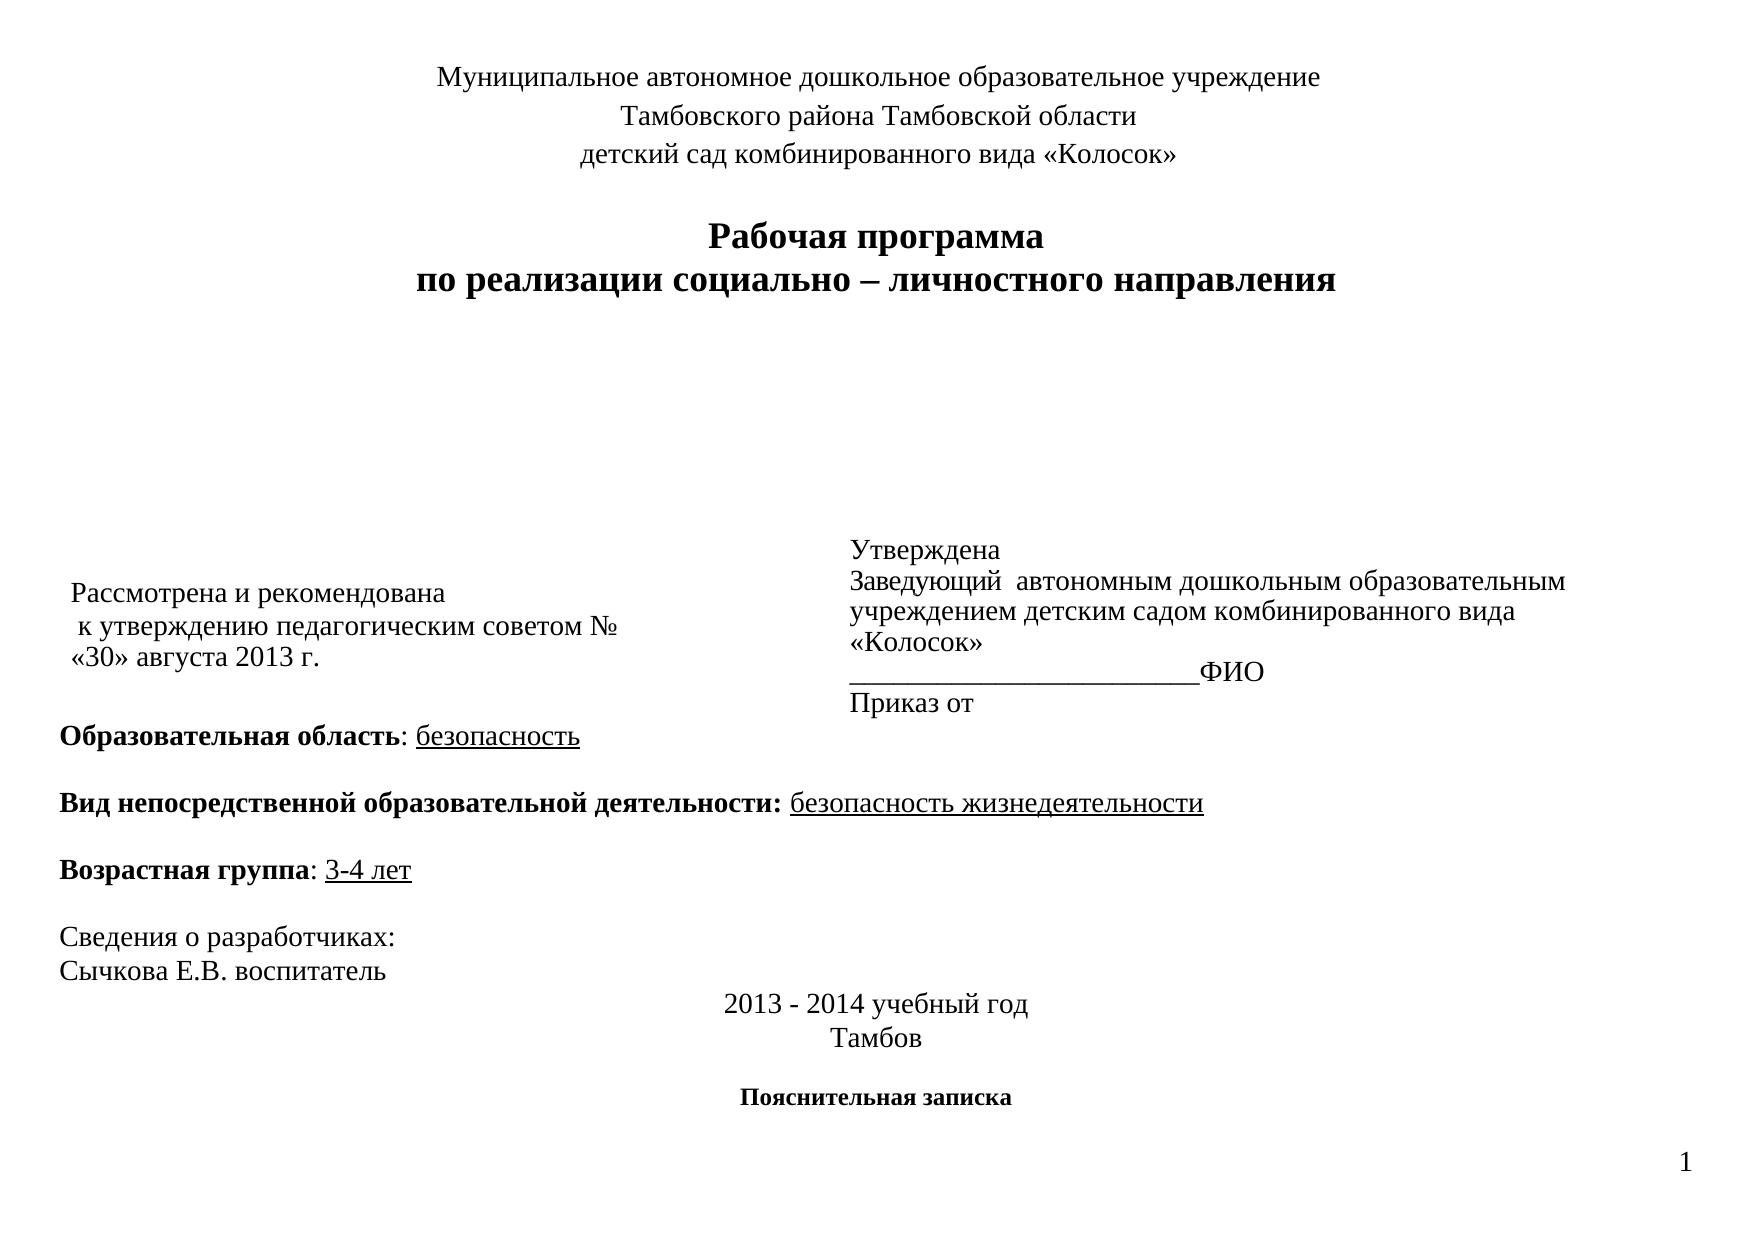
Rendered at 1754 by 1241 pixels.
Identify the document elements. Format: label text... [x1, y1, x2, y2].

text Тамбов [59, 1020, 1693, 1054]
text Образовательная область: безопасность [59, 718, 1693, 752]
text Пояснительная записка [59, 1082, 1693, 1111]
text Возрастная группа: 3-4 лет [59, 852, 1693, 886]
text Вид непосредственной образовательной деятельности: безопасность жизнедеятельности [59, 785, 1693, 819]
text детский сад комбинированного вида «Колосок» [59, 136, 1698, 170]
text Сычкова Е.В. воспитатель [59, 953, 1693, 987]
text 2013 - 2014 учебный год [59, 987, 1693, 1020]
text по реализации социально – личностного направления [59, 256, 1693, 299]
text Сведения о разработчиках: [59, 919, 1693, 953]
text Муниципальное автономное дошкольное образовательное учреждение [59, 59, 1698, 93]
text Тамбовского района Тамбовской области [59, 98, 1698, 131]
table_header Рассмотрена и рекомендована к утверждению педагогическим советом № «30» августа 2013 г. [59, 474, 838, 718]
text Рабочая программа [59, 213, 1693, 256]
table_header Утверждена Заведующий автономным дошкольным образовательным учреждением детским садом комбинированного вида «Колосок» ________________________ФИО Приказ от [838, 474, 1680, 718]
